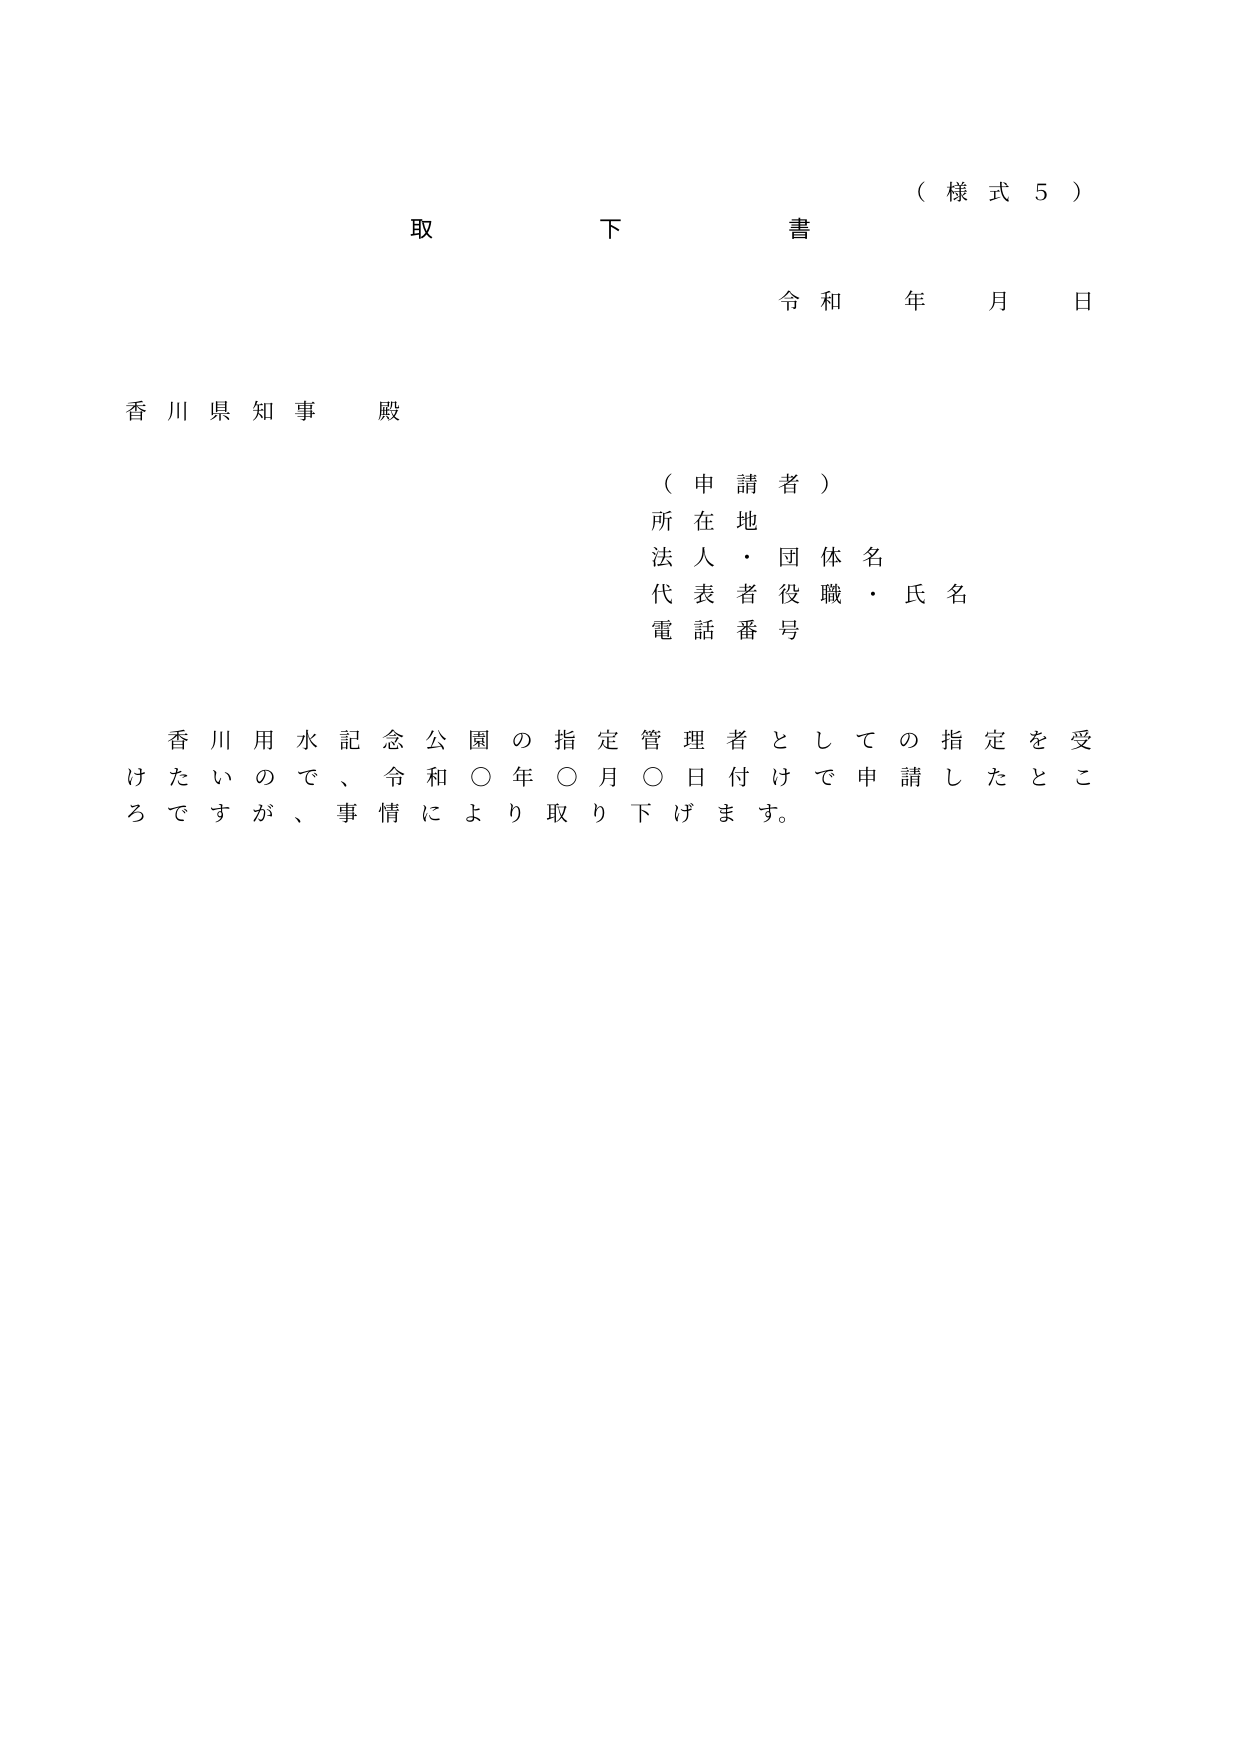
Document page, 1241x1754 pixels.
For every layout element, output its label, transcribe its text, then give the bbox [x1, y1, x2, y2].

text 所在地 [632, 501, 1114, 538]
text 香川用水記念公園の指定管理者としての指定を受けたいので、令和○年○月○日付けで申請したところですが、事情により取り下げます。 [126, 721, 1114, 830]
text 取 下 書 [126, 209, 1114, 245]
text 令和 年 月 日 [126, 282, 1114, 318]
text 代表者役職・氏名 [632, 574, 1114, 611]
text 法人・団体名 [632, 538, 1114, 574]
text （申請者） [632, 465, 1114, 501]
text （様式５） [130, 172, 1114, 209]
text 電話番号 [632, 611, 1114, 648]
text 香川県知事 殿 [126, 392, 1114, 428]
